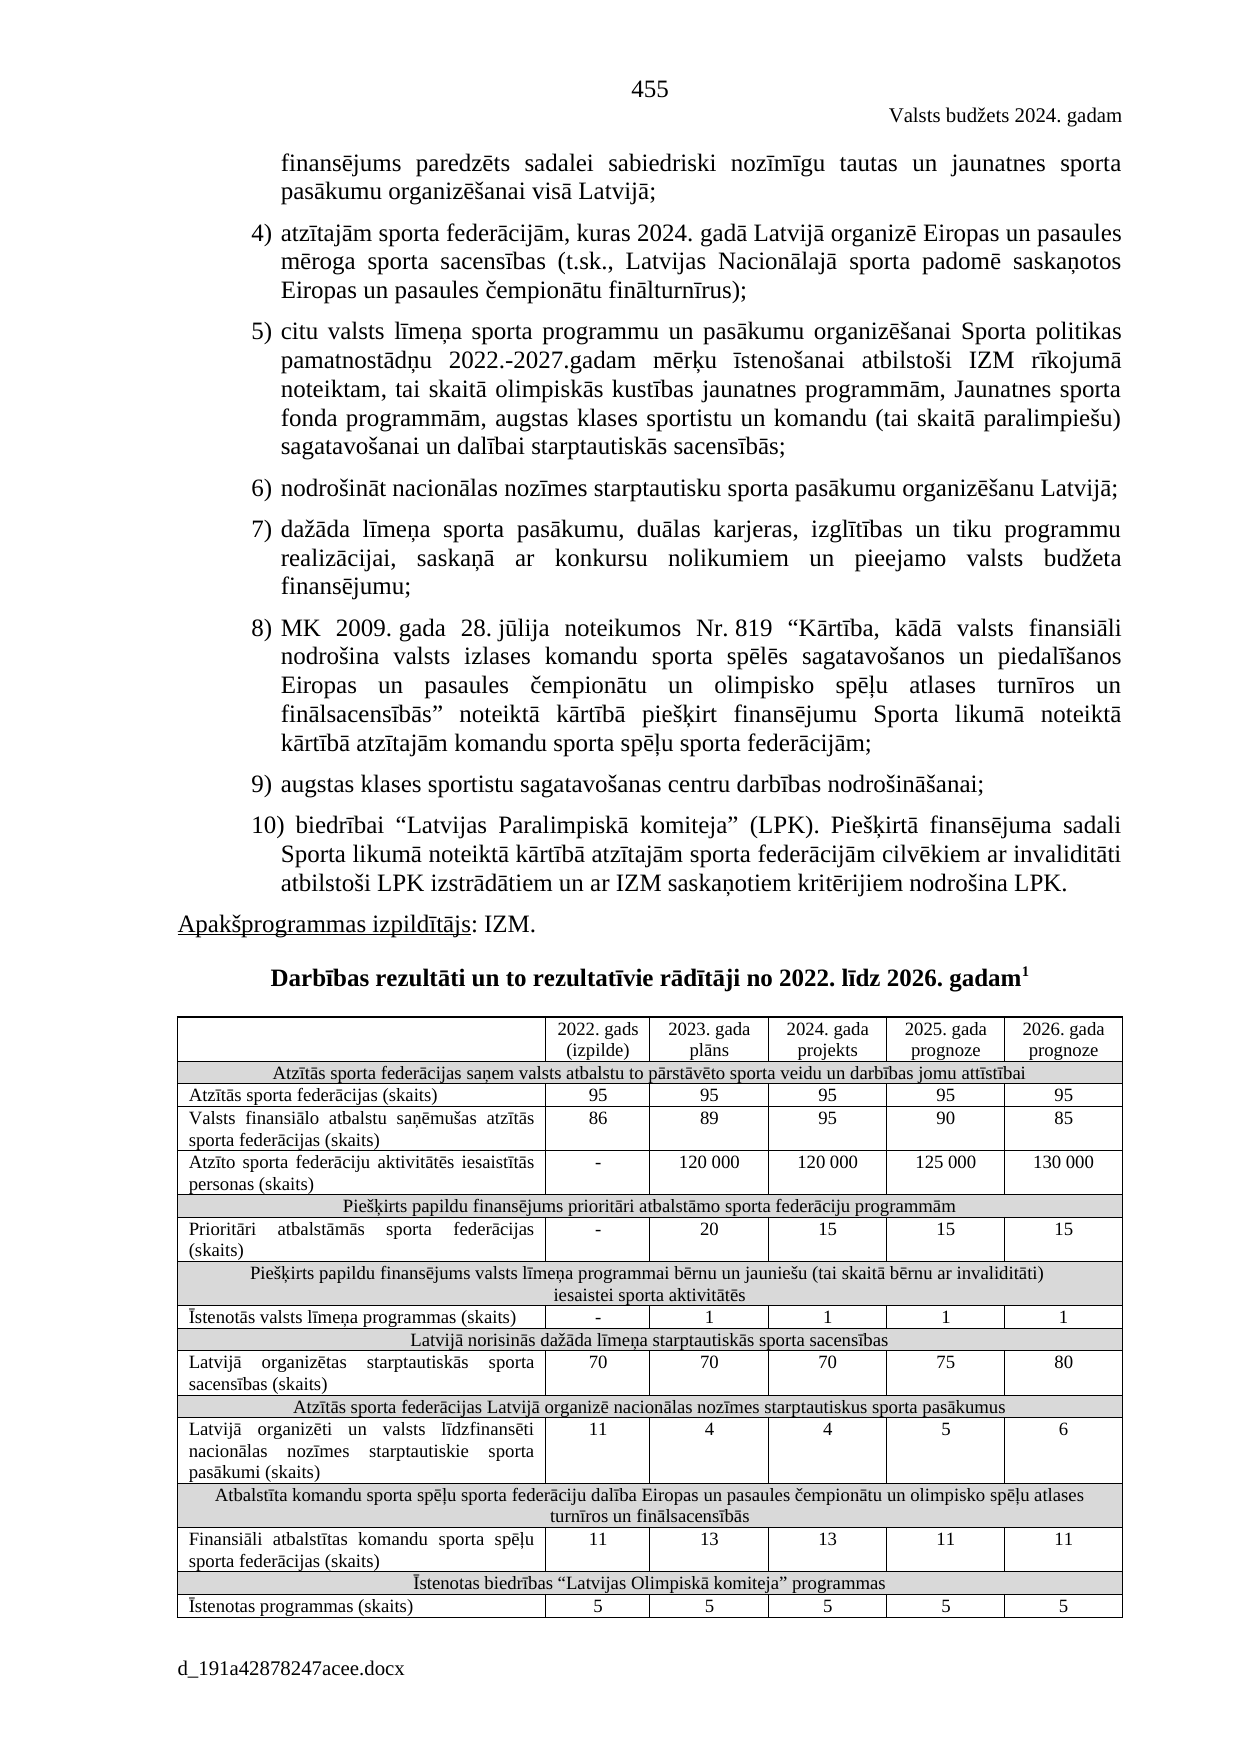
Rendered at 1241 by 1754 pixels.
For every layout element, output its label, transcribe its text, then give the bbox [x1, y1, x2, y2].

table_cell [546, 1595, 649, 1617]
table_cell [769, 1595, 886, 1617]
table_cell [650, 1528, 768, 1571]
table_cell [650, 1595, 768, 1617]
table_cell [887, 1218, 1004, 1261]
text Apakšprogrammas izpildītājs: IZM. [177, 909, 1122, 938]
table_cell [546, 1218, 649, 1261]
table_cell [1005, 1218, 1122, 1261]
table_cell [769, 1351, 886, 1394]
list MK 2009. gada 28. jūlija noteikumos Nr. 819 “Kārtība, kādā valsts finansiāli nodrošina valsts izlases komandu sporta spēlēs sagatavošanos un piedalīšanos Eiropas un pasaules čempionātu un olimpisko spēļu atlases turnīros un finālsacensībās” noteiktā kārtībā piešķirt finansējumu Sporta likumā noteiktā kārtībā atzītajām komandu sporta spēļu sporta federācijām; [251, 613, 1122, 756]
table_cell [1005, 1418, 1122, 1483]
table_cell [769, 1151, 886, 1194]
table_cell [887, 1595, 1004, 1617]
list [251, 148, 1122, 205]
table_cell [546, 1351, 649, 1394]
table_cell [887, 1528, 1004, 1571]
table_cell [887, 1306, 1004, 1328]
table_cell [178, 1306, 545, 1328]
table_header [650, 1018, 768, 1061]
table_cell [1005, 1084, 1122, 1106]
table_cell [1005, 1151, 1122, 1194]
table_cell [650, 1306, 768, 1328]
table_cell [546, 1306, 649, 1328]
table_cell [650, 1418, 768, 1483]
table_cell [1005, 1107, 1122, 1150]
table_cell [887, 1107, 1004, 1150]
list biedrībai “Latvijas Paralimpiskā komiteja” (LPK). Piešķirtā finansējuma sadali Sporta likumā noteiktā kārtībā atzītajām sporta federācijām cilvēkiem ar invaliditāti atbilstoši LPK izstrādātiem un ar IZM saskaņotiem kritērijiem nodrošina LPK. [251, 810, 1122, 896]
list dažāda līmeņa sporta pasākumu, duālas karjeras, izglītības un tiku programmu realizācijai, saskaņā ar konkursu nolikumiem un pieejamo valsts budžeta finansējumu; [251, 514, 1122, 600]
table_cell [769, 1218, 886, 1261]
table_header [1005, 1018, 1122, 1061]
list atzītajām sporta federācijām, kuras 2024. gadā Latvijā organizē Eiropas un pasaules mēroga sporta sacensības (t.sk., Latvijas Nacionālajā sporta padomē saskaņotos Eiropas un pasaules čempionātu finālturnīrus); [251, 218, 1122, 304]
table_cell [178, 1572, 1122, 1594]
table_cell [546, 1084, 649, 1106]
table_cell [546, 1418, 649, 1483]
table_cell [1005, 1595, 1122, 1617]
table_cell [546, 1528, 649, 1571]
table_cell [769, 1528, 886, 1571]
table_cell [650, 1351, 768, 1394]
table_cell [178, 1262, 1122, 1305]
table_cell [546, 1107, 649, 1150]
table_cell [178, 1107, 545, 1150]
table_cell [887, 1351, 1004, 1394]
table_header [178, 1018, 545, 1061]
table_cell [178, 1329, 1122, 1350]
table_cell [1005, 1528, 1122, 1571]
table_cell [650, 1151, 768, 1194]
list citu valsts līmeņa sporta programmu un pasākumu organizēšanai Sporta politikas pamatnostādņu 2022.-2027.gadam mērķu īstenošanai atbilstoši IZM rīkojumā noteiktam, tai skaitā olimpiskās kustības jaunatnes programmām, Jaunatnes sporta fonda programmām, augstas klases sportistu un komandu (tai skaitā paralimpiešu) sagatavošanai un dalībai starptautiskās sacensībās; [251, 316, 1122, 460]
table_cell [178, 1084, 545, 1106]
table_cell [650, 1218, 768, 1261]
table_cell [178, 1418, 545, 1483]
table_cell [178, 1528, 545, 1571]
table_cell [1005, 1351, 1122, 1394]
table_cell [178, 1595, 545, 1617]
list nodrošināt nacionālas nozīmes starptautisku sporta pasākumu organizēšanu Latvijā; [251, 473, 1122, 501]
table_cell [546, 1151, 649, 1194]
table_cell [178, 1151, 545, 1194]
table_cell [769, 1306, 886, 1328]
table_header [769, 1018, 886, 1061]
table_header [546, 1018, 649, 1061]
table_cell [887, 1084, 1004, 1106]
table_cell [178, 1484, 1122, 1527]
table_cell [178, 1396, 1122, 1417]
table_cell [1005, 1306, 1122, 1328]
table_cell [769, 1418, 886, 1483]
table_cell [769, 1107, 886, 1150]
text Darbības rezultāti un to rezultatīvie rādītāji no 2022. līdz 2026. gadam1 [177, 963, 1122, 991]
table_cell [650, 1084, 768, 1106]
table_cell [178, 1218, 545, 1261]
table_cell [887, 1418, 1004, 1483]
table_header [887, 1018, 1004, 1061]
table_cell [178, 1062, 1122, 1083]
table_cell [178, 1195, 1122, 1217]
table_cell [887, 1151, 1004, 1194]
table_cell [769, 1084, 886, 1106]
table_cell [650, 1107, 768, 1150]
list augstas klases sportistu sagatavošanas centru darbības nodrošināšanai; [251, 769, 1122, 798]
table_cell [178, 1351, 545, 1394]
